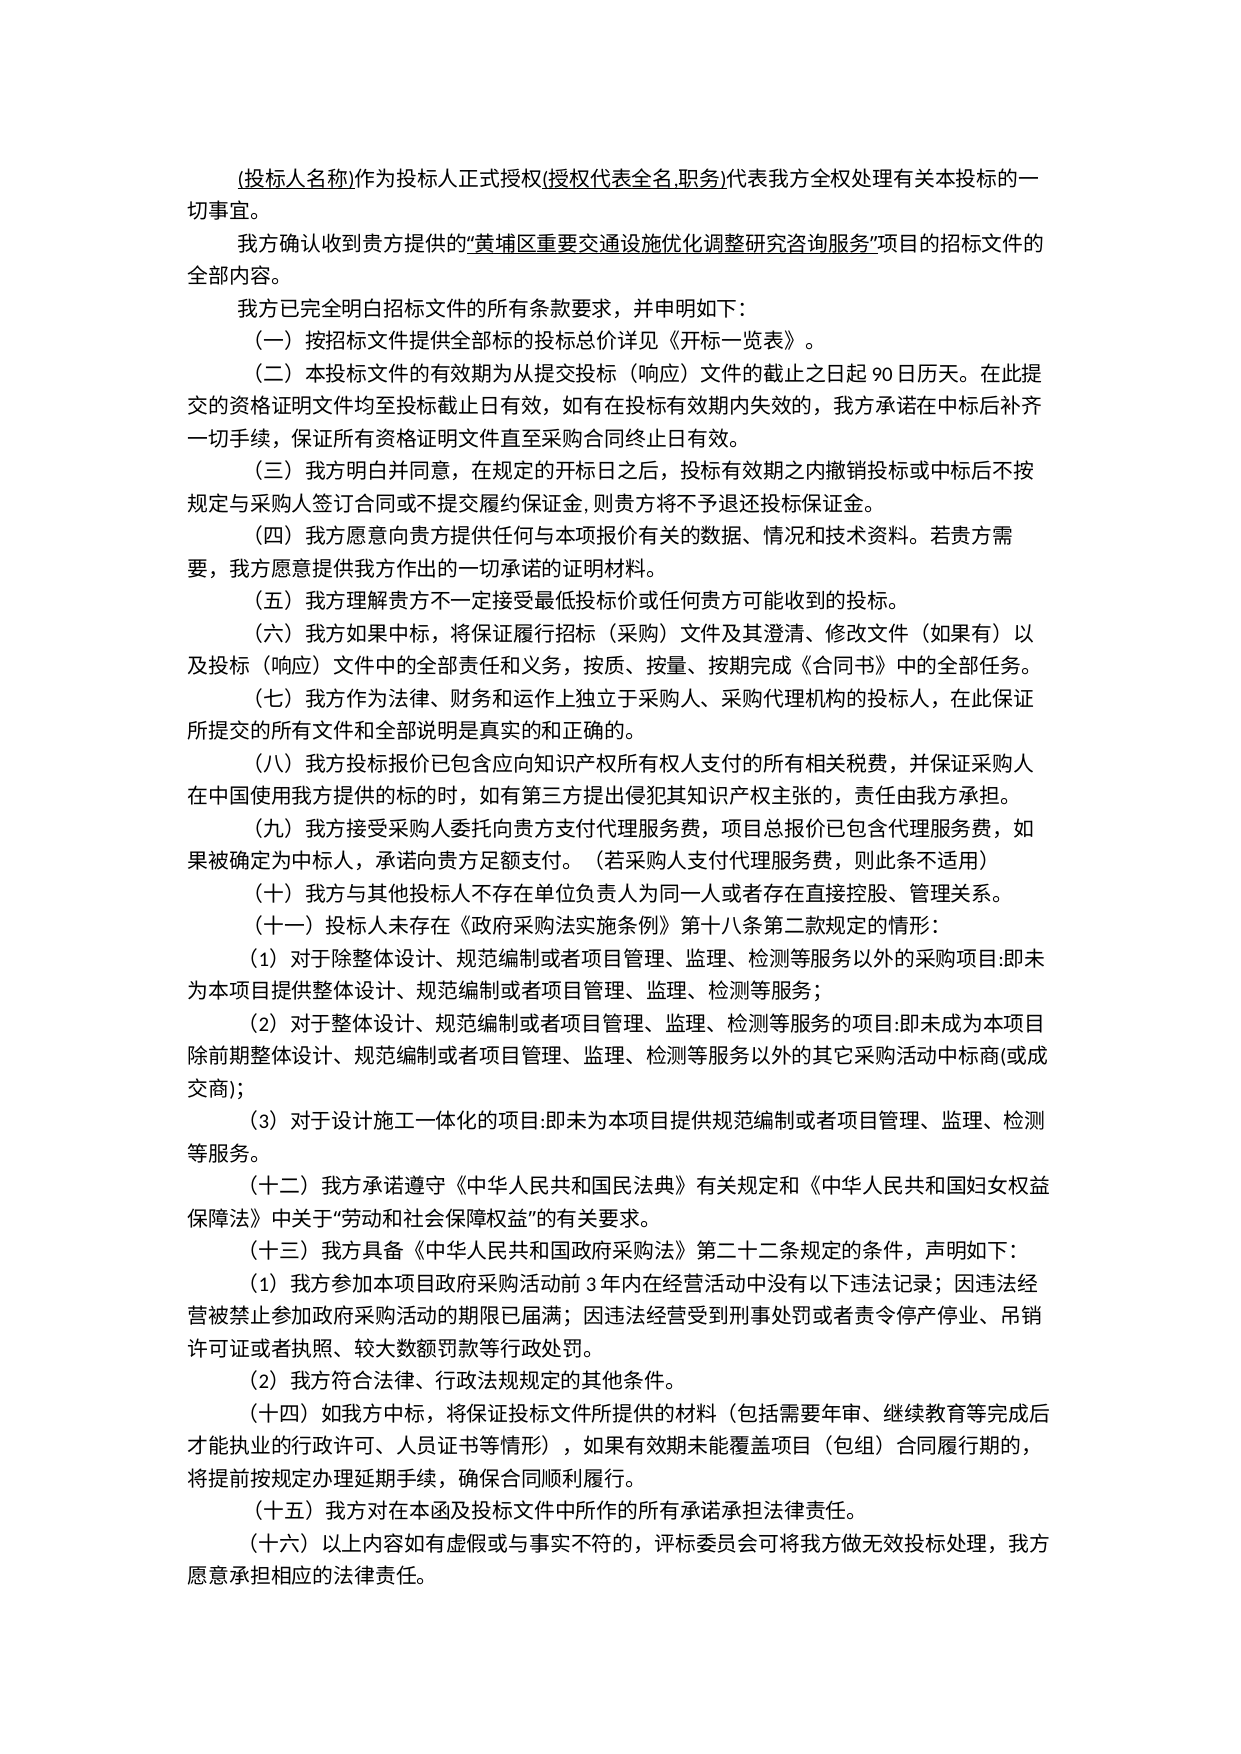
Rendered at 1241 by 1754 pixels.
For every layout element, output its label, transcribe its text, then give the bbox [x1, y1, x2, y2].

text （十四）如我方中标，将保证投标文件所提供的材料（包括需要年审、继续教育等完成后才能执业的行政许可、人员证书等情形），如果有效期未能覆盖项目（包组）合同履行期的，将提前按规定办理延期手续，确保合同顺利履行。 [187, 1397, 1053, 1494]
text （五）我方理解贵方不一定接受最低投标价或任何贵方可能收到的投标。 [187, 584, 1053, 617]
text （三）我方明白并同意，在规定的开标日之后，投标有效期之内撤销投标或中标后不按规定与采购人签订合同或不提交履约保证金, 则贵方将不予退还投标保证金。 [187, 454, 1053, 519]
text 我方确认收到贵方提供的“黄埔区重要交通设施优化调整研究咨询服务”项目的招标文件的全部内容。 [187, 227, 1053, 292]
text （八）我方投标报价已包含应向知识产权所有权人支付的所有相关税费，并保证采购人在中国使用我方提供的标的时，如有第三方提出侵犯其知识产权主张的，责任由我方承担。 [187, 747, 1053, 812]
text （2）对于整体设计、规范编制或者项目管理、监理、检测等服务的项目:即未成为本项目除前期整体设计、规范编制或者项目管理、监理、检测等服务以外的其它采购活动中标商(或成交商)； [187, 1007, 1053, 1104]
text （十六）以上内容如有虚假或与事实不符的，评标委员会可将我方做无效投标处理，我方愿意承担相应的法律责任。 [187, 1527, 1053, 1592]
text 我方已完全明白招标文件的所有条款要求，并申明如下： [187, 292, 1053, 324]
text （六）我方如果中标，将保证履行招标（采购）文件及其澄清、修改文件（如果有）以及投标（响应）文件中的全部责任和义务，按质、按量、按期完成《合同书》中的全部任务。 [187, 617, 1053, 682]
text （2）我方符合法律、行政法规规定的其他条件。 [187, 1364, 1053, 1397]
text （十五）我方对在本函及投标文件中所作的所有承诺承担法律责任。 [187, 1494, 1053, 1527]
text （四）我方愿意向贵方提供任何与本项报价有关的数据、情况和技术资料。若贵方需要，我方愿意提供我方作出的一切承诺的证明材料。 [187, 519, 1053, 584]
text （九）我方接受采购人委托向贵方支付代理服务费，项目总报价已包含代理服务费，如果被确定为中标人，承诺向贵方足额支付。（若采购人支付代理服务费，则此条不适用） [187, 812, 1053, 877]
text （十二）我方承诺遵守《中华人民共和国民法典》有关规定和《中华人民共和国妇女权益保障法》中关于“劳动和社会保障权益”的有关要求。 [187, 1169, 1053, 1234]
text (投标人名称)作为投标人正式授权(授权代表全名,职务)代表我方全权处理有关本投标的一切事宜。 [187, 162, 1053, 227]
text （一）按招标文件提供全部标的投标总价详见《开标一览表》。 [187, 324, 1053, 357]
text （十一）投标人未存在《政府采购法实施条例》第十八条第二款规定的情形： [187, 909, 1053, 942]
text （1）对于除整体设计、规范编制或者项目管理、监理、检测等服务以外的采购项目:即未为本项目提供整体设计、规范编制或者项目管理、监理、检测等服务； [187, 942, 1053, 1007]
text （二）本投标文件的有效期为从提交投标（响应）文件的截止之日起90日历天。在此提交的资格证明文件均至投标截止日有效，如有在投标有效期内失效的，我方承诺在中标后补齐一切手续，保证所有资格证明文件直至采购合同终止日有效。 [187, 357, 1053, 454]
text （七）我方作为法律、财务和运作上独立于采购人、采购代理机构的投标人，在此保证所提交的所有文件和全部说明是真实的和正确的。 [187, 682, 1053, 747]
text （十三）我方具备《中华人民共和国政府采购法》第二十二条规定的条件，声明如下： [187, 1234, 1053, 1267]
text （十）我方与其他投标人不存在单位负责人为同一人或者存在直接控股、管理关系。 [187, 877, 1053, 909]
text （3）对于设计施工一体化的项目:即未为本项目提供规范编制或者项目管理、监理、检测等服务。 [187, 1104, 1053, 1169]
text （1）我方参加本项目政府采购活动前3年内在经营活动中没有以下违法记录；因违法经营被禁止参加政府采购活动的期限已届满；因违法经营受到刑事处罚或者责令停产停业、吊销许可证或者执照、较大数额罚款等行政处罚。 [187, 1267, 1053, 1364]
